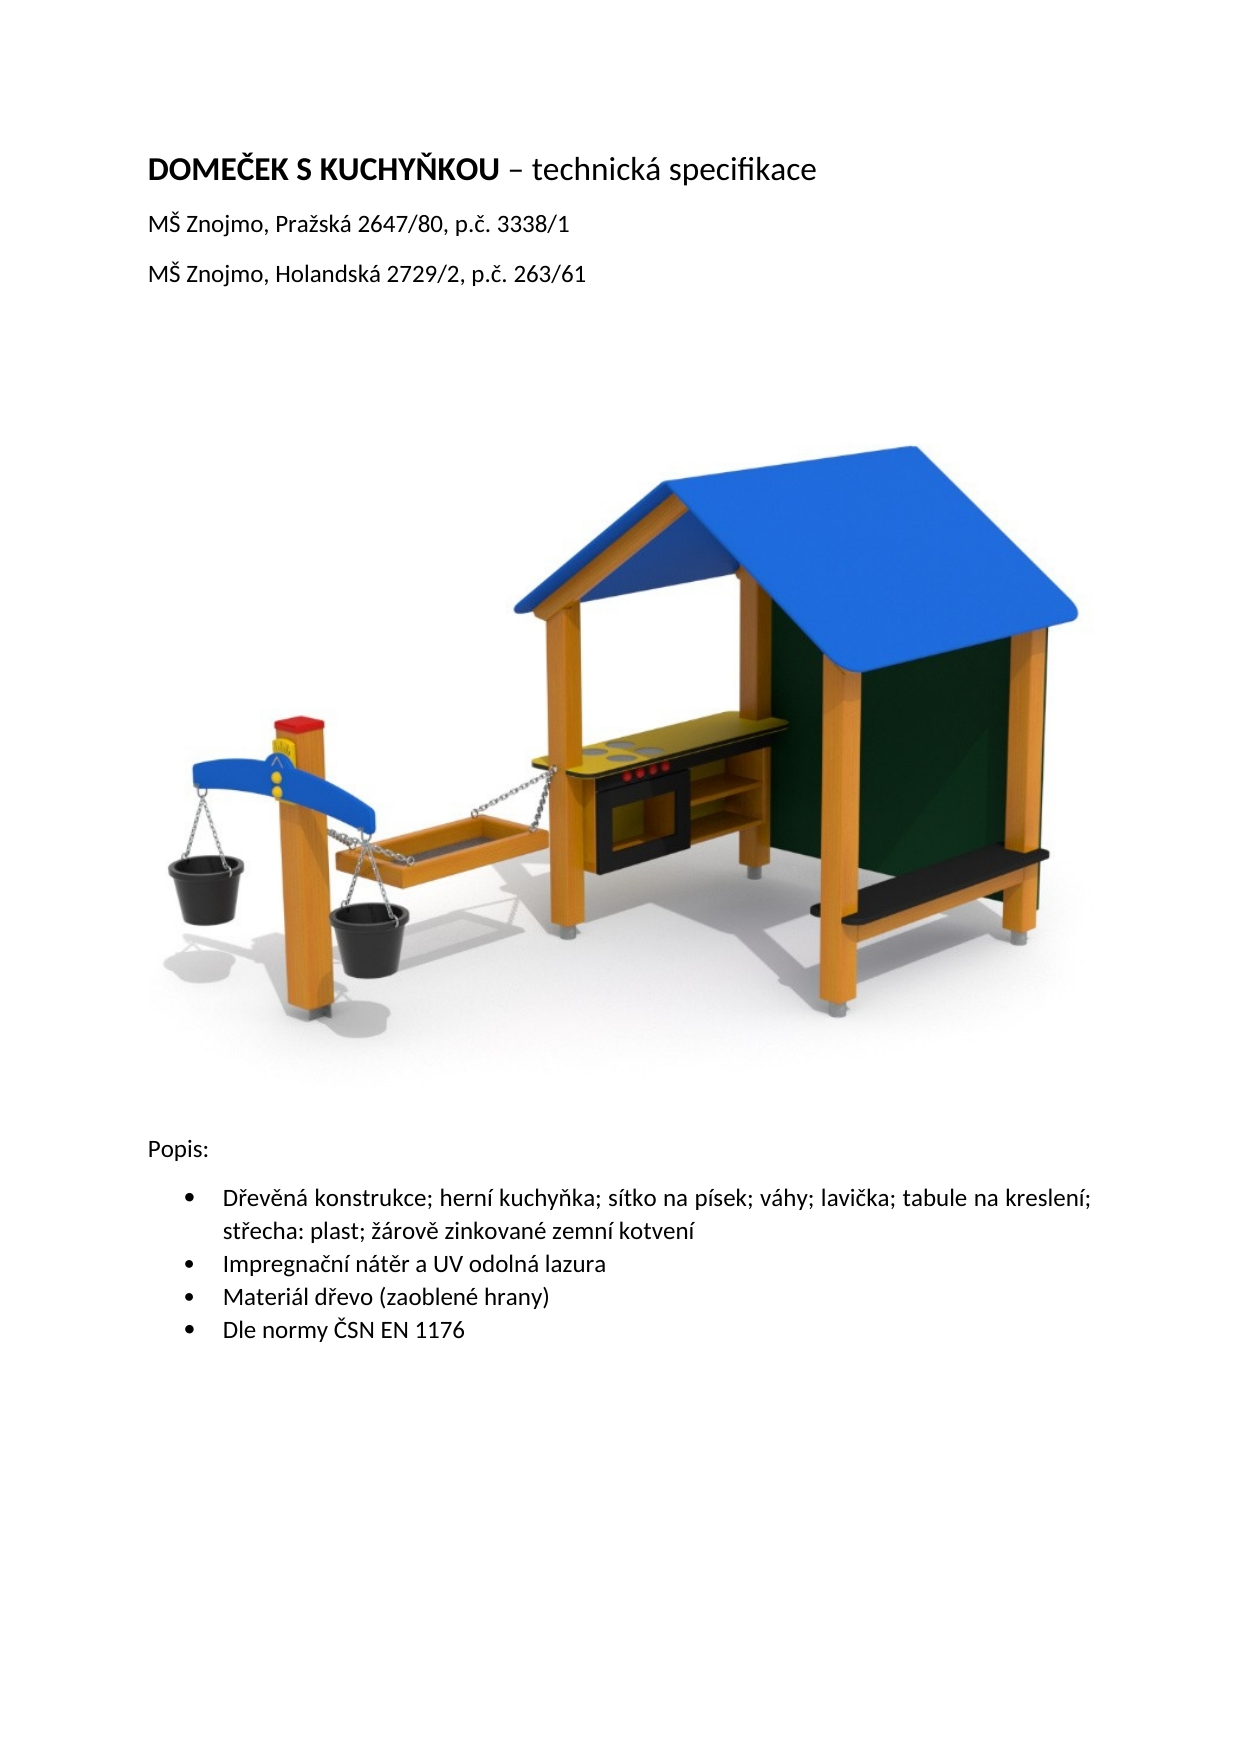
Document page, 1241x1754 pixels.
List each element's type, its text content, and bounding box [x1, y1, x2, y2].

list Impregnační nátěr a UV odolná lazura [185, 1248, 1093, 1279]
text MŠ Znojmo, Holandská 2729/2, p.č. 263/61 [148, 258, 1093, 288]
picture [147, 406, 1093, 1114]
text DOMEČEK S KUCHYŇKOU – technická specifikace [148, 148, 1093, 188]
list Materiál dřevo (zaoblené hrany) [185, 1281, 1093, 1312]
list Dřevěná konstrukce; herní kuchyňka; sítko na písek; váhy; lavička; tabule na kreslení; střecha: plast; žárově zinkované zemní kotvení [185, 1182, 1093, 1246]
text MŠ Znojmo, Pražská 2647/80, p.č. 3338/1 [148, 208, 1093, 239]
text Popis: [148, 1133, 1093, 1163]
list Dle normy ČSN EN 1176 [185, 1314, 1093, 1345]
